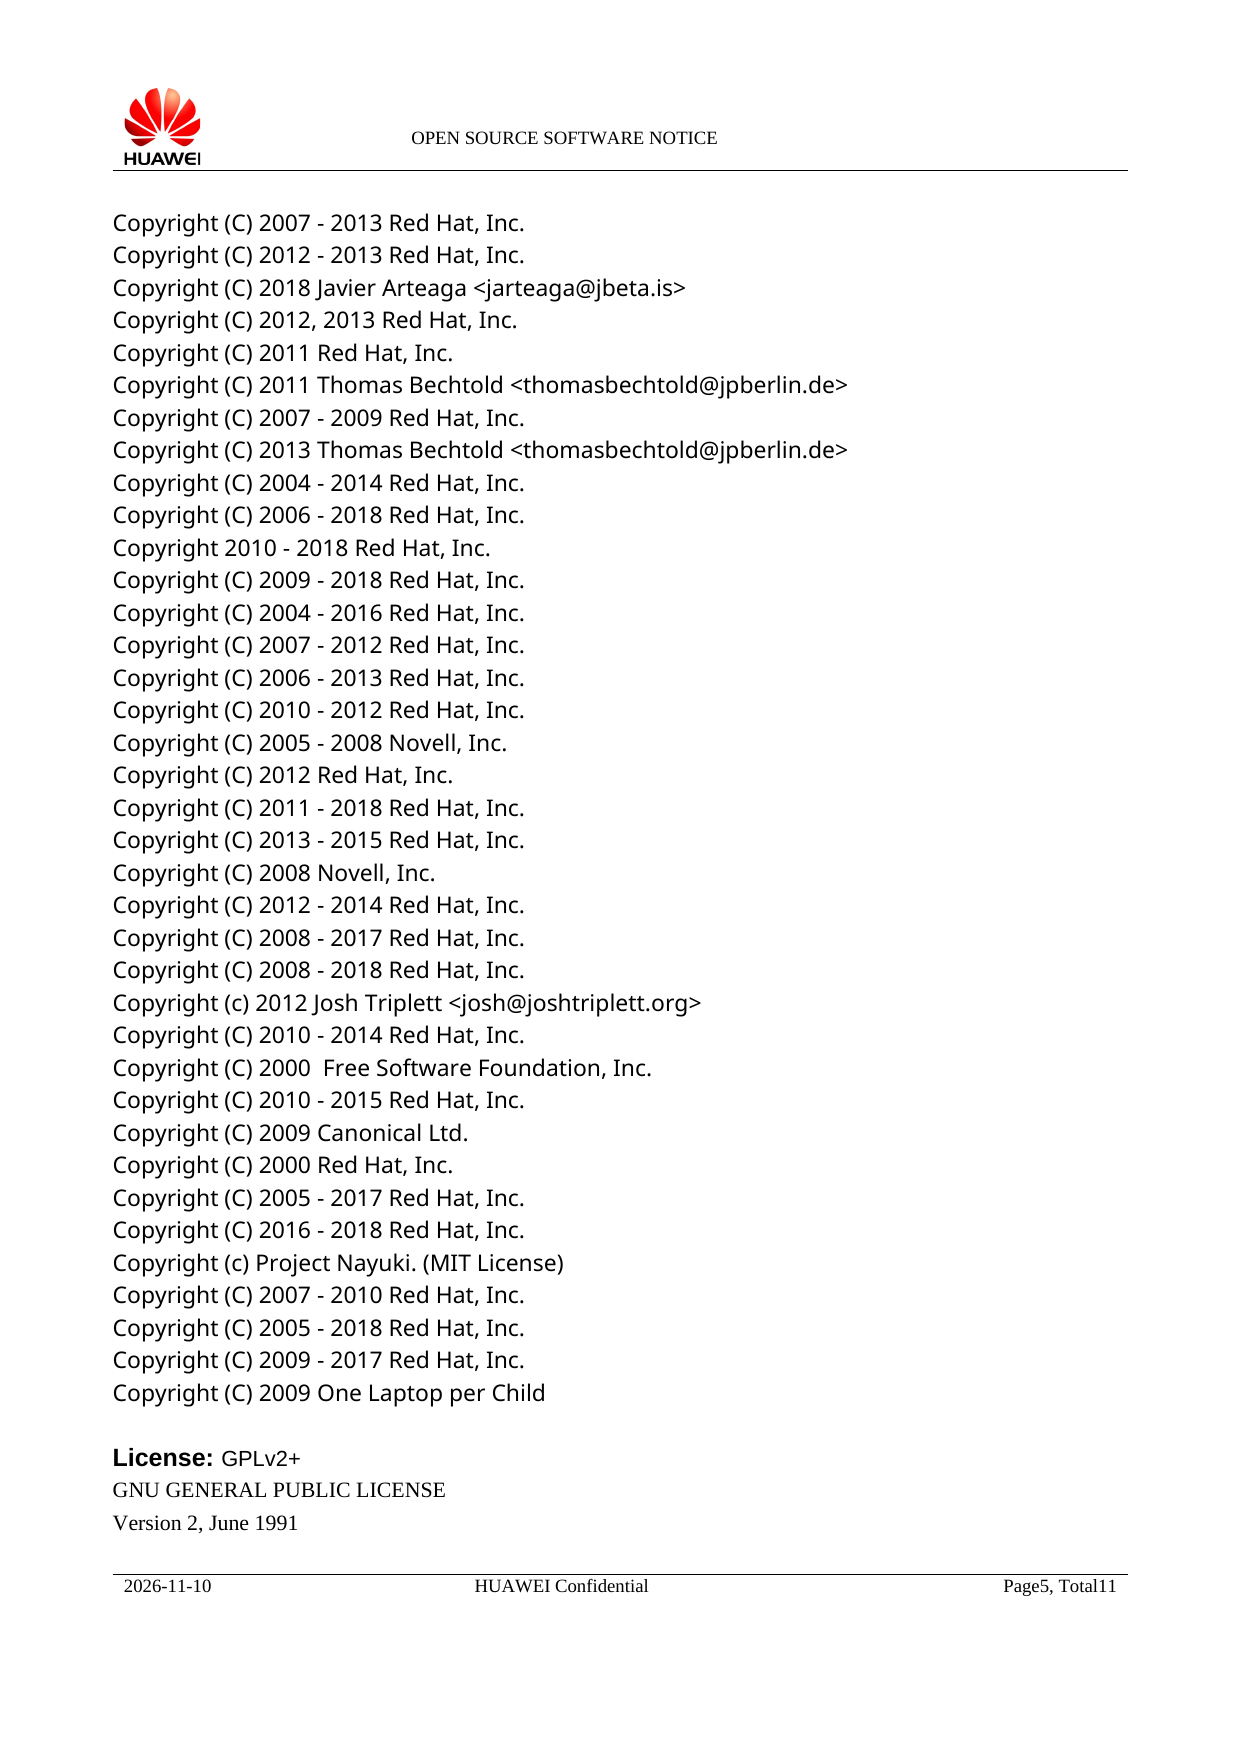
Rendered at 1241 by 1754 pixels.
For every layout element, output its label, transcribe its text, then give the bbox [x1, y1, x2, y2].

text License: GPLv2+ [112, 1441, 1128, 1474]
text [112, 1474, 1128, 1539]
picture [124, 88, 201, 165]
